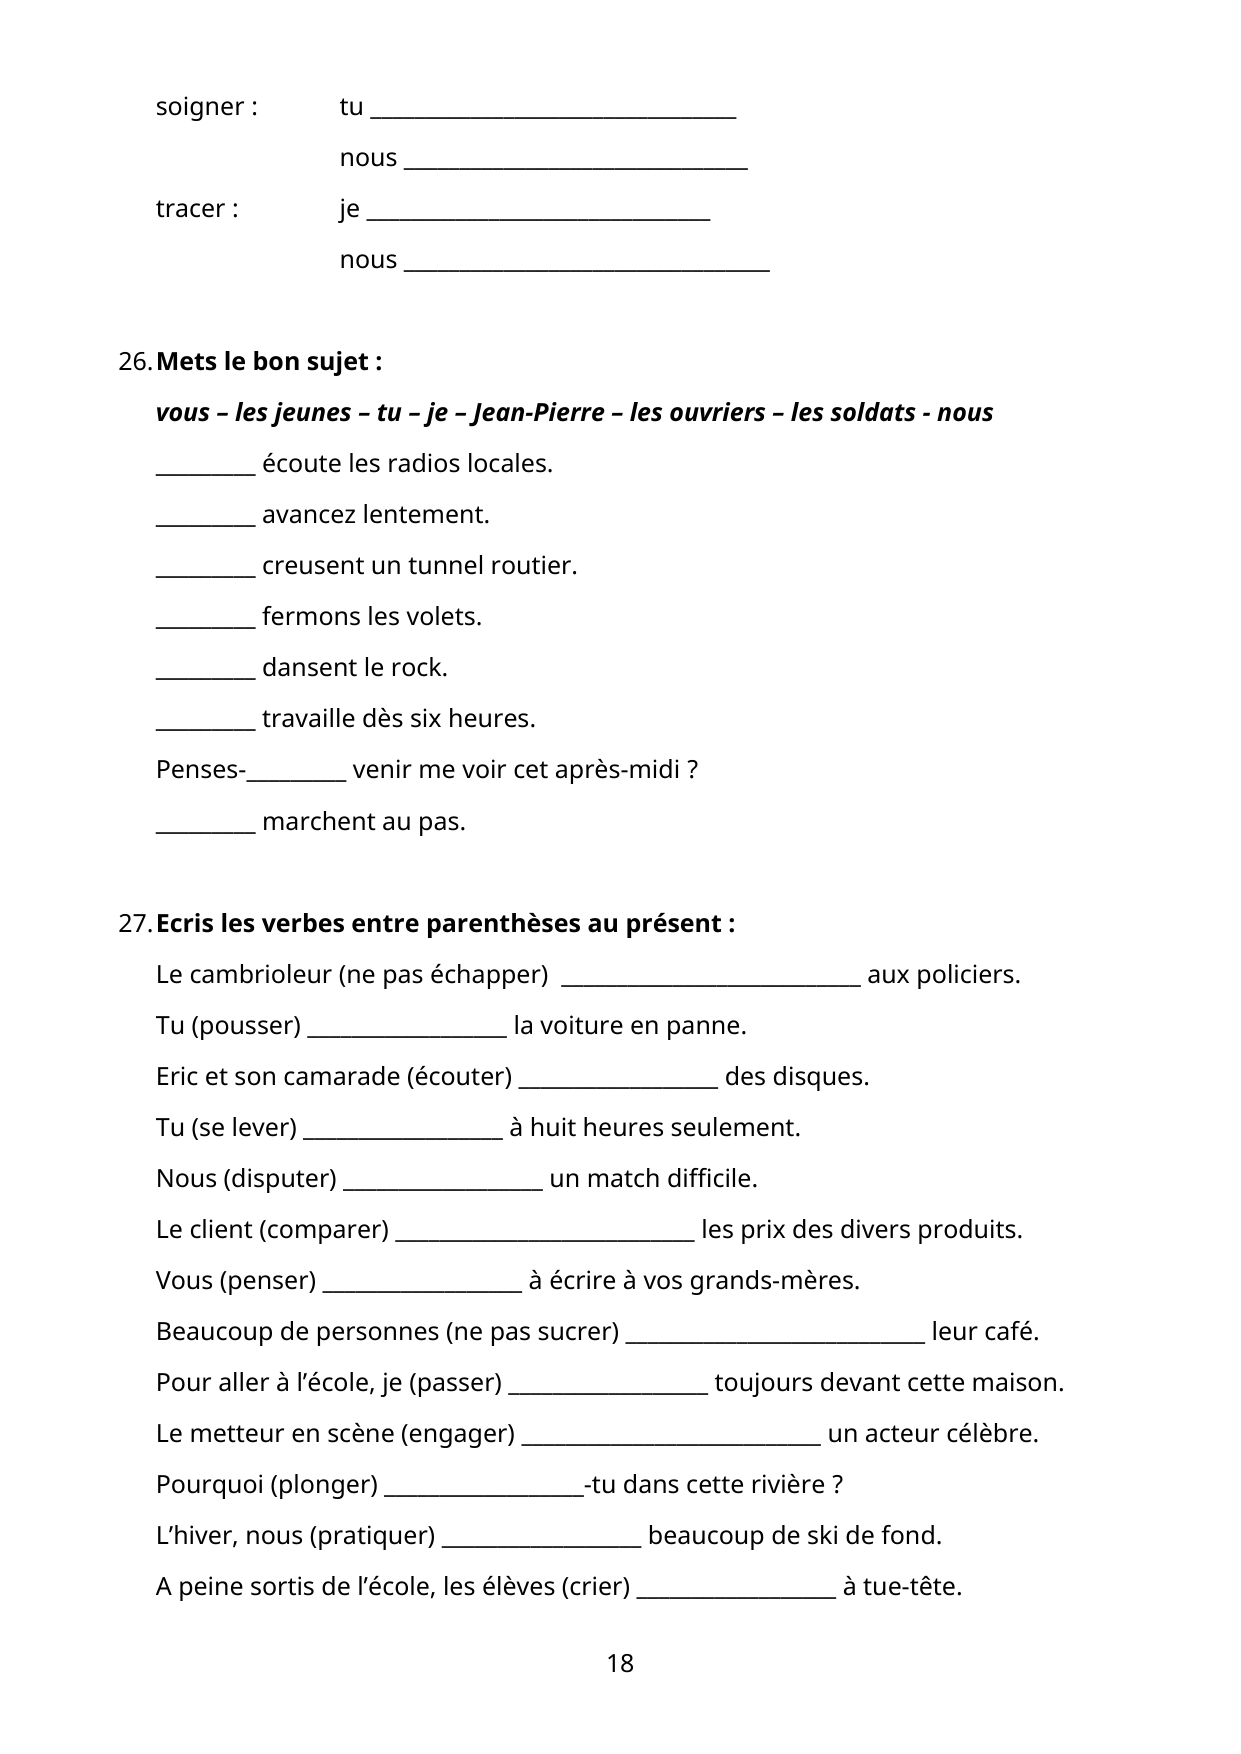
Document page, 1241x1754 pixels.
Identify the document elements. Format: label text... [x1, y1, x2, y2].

list nous _________________________________ [303, 242, 1122, 276]
list Ecris les verbes entre parenthèses au présent : [118, 905, 1122, 939]
list L’hiver, nous (pratiquer) __________________ beaucoup de ski de fond. [156, 1518, 1122, 1552]
list _________ fermons les volets. [156, 599, 1122, 633]
list Tu (se lever) __________________ à huit heures seulement. [156, 1109, 1122, 1143]
list _________ creusent un tunnel routier. [156, 548, 1122, 582]
list Nous (disputer) __________________ un match difficile. [156, 1161, 1122, 1194]
list Penses-_________ venir me voir cet après-midi ? [156, 752, 1122, 786]
list Pour aller à l’école, je (passer) __________________ toujours devant cette maison. [156, 1365, 1122, 1399]
list _________ marchent au pas. [156, 803, 1122, 837]
list A peine sortis de l’école, les élèves (crier) __________________ à tue-tête. [156, 1569, 1122, 1603]
list Vous (penser) __________________ à écrire à vos grands-mères. [156, 1263, 1122, 1297]
list Mets le bon sujet : [118, 344, 1122, 378]
list Pourquoi (plonger) __________________-tu dans cette rivière ? [156, 1467, 1122, 1501]
list _________ écoute les radios locales. [156, 446, 1122, 480]
list Le metteur en scène (engager) ___________________________ un acteur célèbre. [156, 1416, 1122, 1450]
list _________ dansent le rock. [156, 650, 1122, 684]
list _________ travaille dès six heures. [156, 701, 1122, 735]
list soigner : tu _________________________________ [156, 89, 1122, 123]
list nous _______________________________ [156, 140, 1122, 174]
list tracer : je _______________________________ [156, 191, 1122, 225]
list _________ avancez lentement. [156, 497, 1122, 531]
list Tu (pousser) __________________ la voiture en panne. [156, 1007, 1122, 1041]
list Le cambrioleur (ne pas échapper) ___________________________ aux policiers. [156, 956, 1122, 990]
list Beaucoup de personnes (ne pas sucrer) ___________________________ leur café. [156, 1314, 1122, 1348]
list vous – les jeunes – tu – je – Jean-Pierre – les ouvriers – les soldats - nous [156, 395, 1122, 429]
list Eric et son camarade (écouter) __________________ des disques. [156, 1058, 1122, 1092]
list Le client (comparer) ___________________________ les prix des divers produits. [156, 1212, 1122, 1246]
